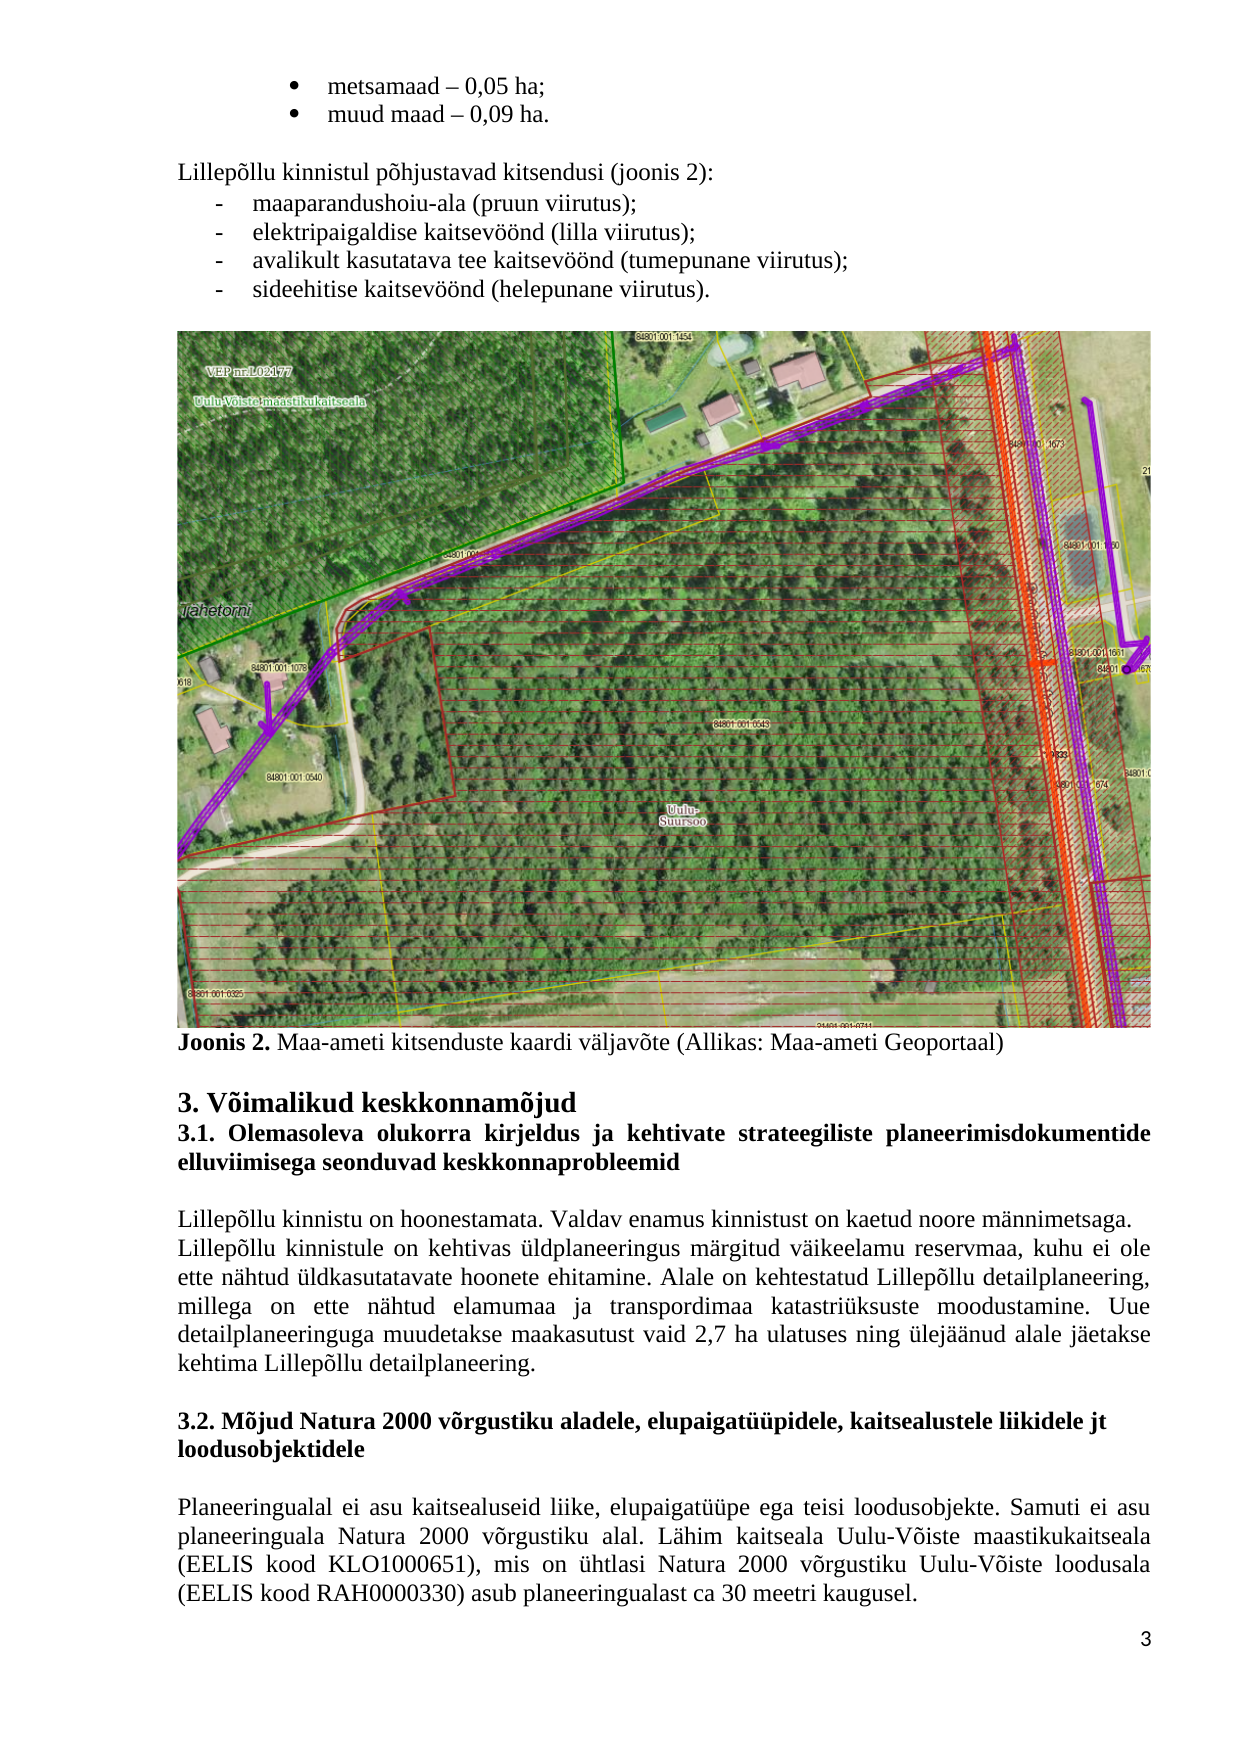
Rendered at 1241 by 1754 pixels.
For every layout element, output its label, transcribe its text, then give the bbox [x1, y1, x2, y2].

list sideehitise kaitsevöönd (helepunane viirutus). [215, 274, 1152, 303]
text Lillepõllu kinnistule on kehtivas üldplaneeringus märgitud väikeelamu reservmaa, kuhu ei ole ette nähtud üldkasutatavate hoonete ehitamine. Alale on kehtestatud Lillepõllu detailplaneering, millega on ette nähtud elamumaa ja transpordimaa katastriüksuste moodustamine. Uue detailplaneeringuga muudetakse maakasutust vaid 2,7 ha ulatuses ning ülejäänud alale jäetakse kehtima Lillepõllu detailplaneering. [177, 1233, 1152, 1377]
text 3.1. Olemasoleva olukorra kirjeldus ja kehtivate strateegiliste planeerimisdokumentide elluviimisega seonduvad keskkonnaprobleemid [177, 1118, 1152, 1176]
text 3. Võimalikud keskkonnamõjud [177, 1085, 1152, 1118]
text Lillepõllu kinnistul põhjustavad kitsendusi (joonis 2): [177, 157, 1152, 186]
text Lillepõllu kinnistu on hoonestamata. Valdav enamus kinnistust on kaetud noore männimetsaga. [177, 1204, 1152, 1233]
text loodusobjektidele [177, 1434, 1152, 1463]
list avalikult kasutatava tee kaitsevöönd (tumepunane viirutus); [215, 246, 1152, 274]
text 3.2. Mõjud Natura 2000 võrgustiku aladele, elupaigatüüpidele, kaitsealustele liikidele jt [177, 1406, 1152, 1434]
list elektripaigaldise kaitsevöönd (lilla viirutus); [215, 217, 1152, 246]
text Joonis 2. Maa-ameti kitsenduste kaardi väljavõte (Allikas: Maa-ameti Geoportaal) [177, 1027, 1152, 1056]
picture [177, 331, 1151, 1028]
list muud maad – 0,09 ha. [290, 99, 1152, 128]
text Planeeringualal ei asu kaitsealuseid liike, elupaigatüüpe ega teisi loodusobjekte. Samuti ei asu planeeringuala Natura 2000 võrgustiku alal. Lähim kaitseala Uulu-Võiste maastikukaitseala (EELIS kood KLO1000651), mis on ühtlasi Natura 2000 võrgustiku Uulu-Võiste loodusala (EELIS kood RAH0000330) asub planeeringualast ca 30 meetri kaugusel. [177, 1492, 1152, 1607]
list maaparandushoiu-ala (pruun viirutus); [215, 188, 1152, 217]
list metsamaad – 0,05 ha; [290, 71, 1152, 99]
